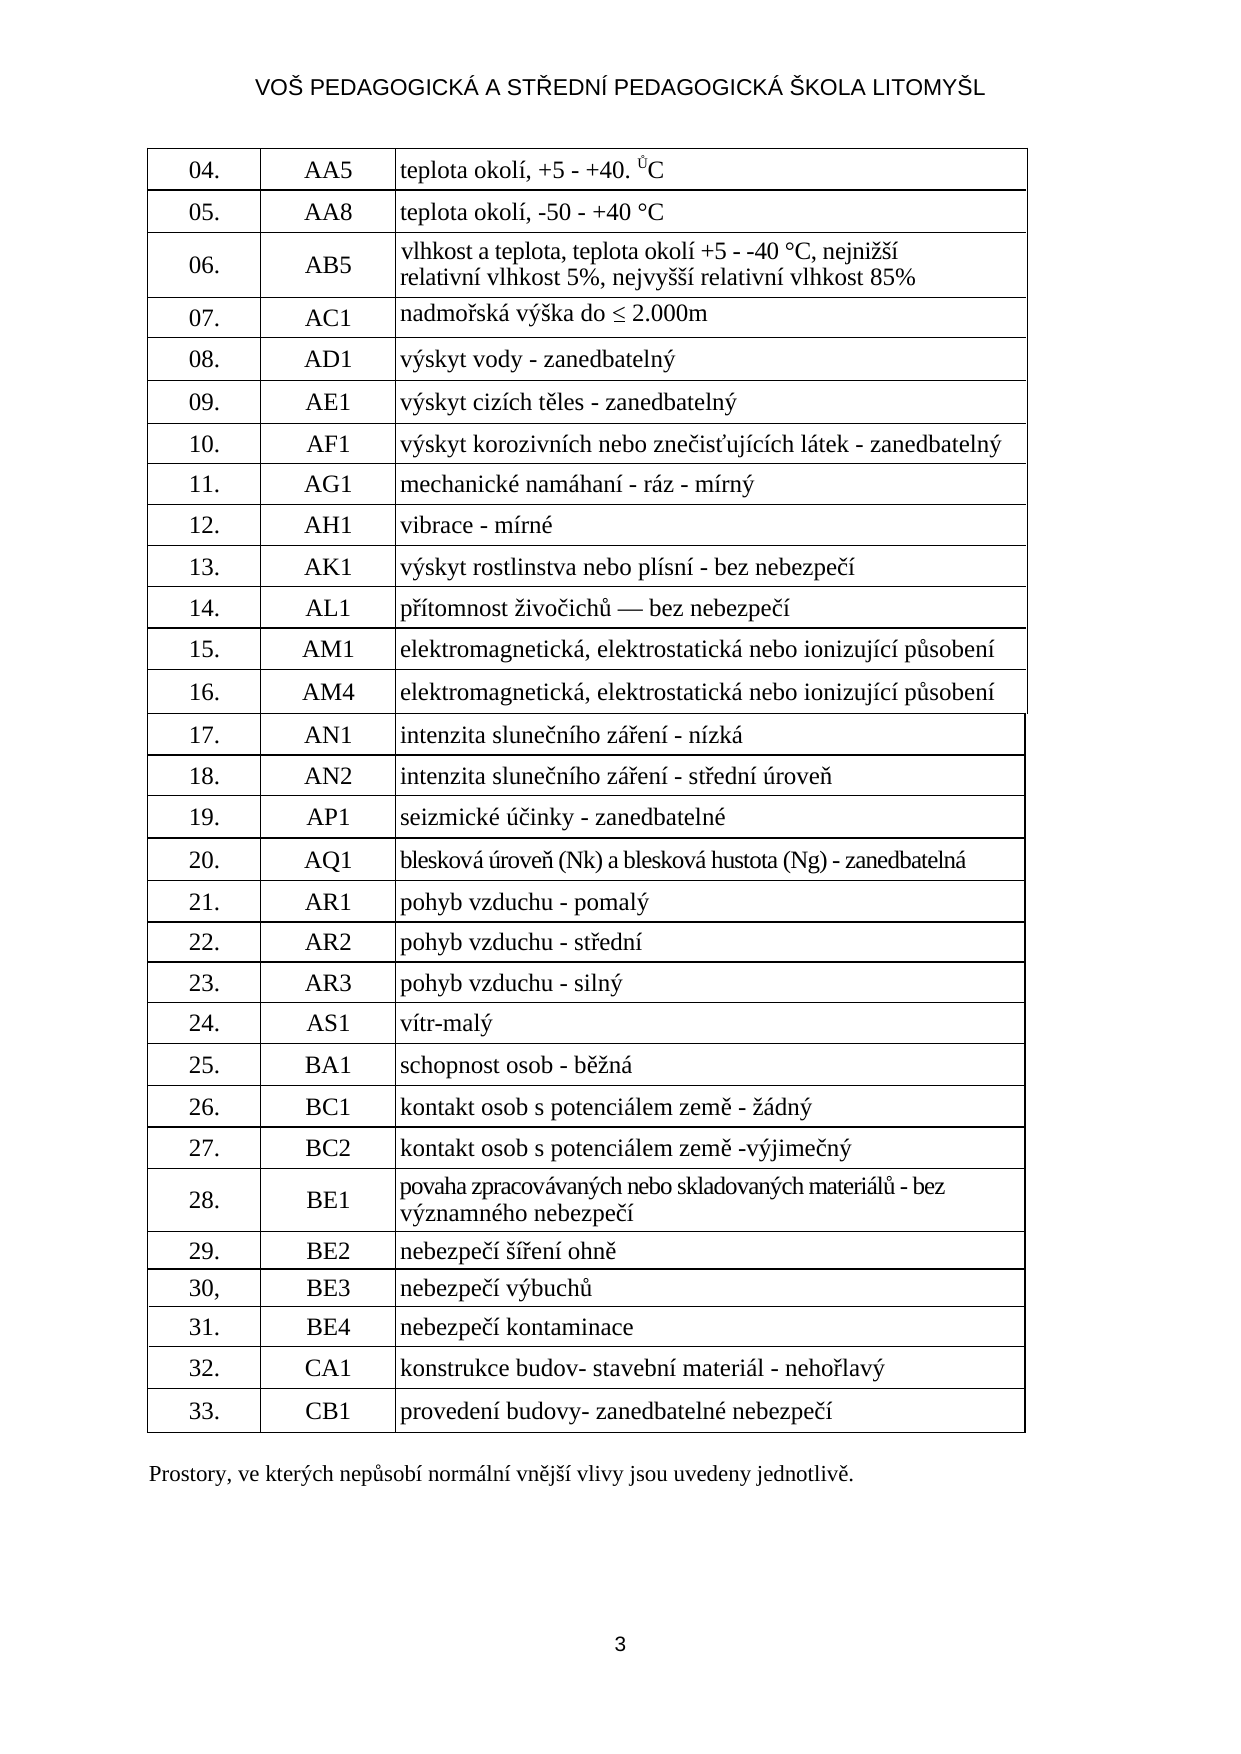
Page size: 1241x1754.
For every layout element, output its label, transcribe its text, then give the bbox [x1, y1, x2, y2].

table_cell 12. [148, 505, 260, 545]
table_cell kontakt osob s potenciálem země - žádný [396, 1086, 1024, 1126]
table_cell vlhkost a teplota, teplota okolí +5 - -40 °C, nejnižší relativní vlhkost 5%, nejvyšší relativní vlhkost 85% [396, 232, 1027, 297]
table_cell vítr-malý [396, 1003, 1024, 1043]
table_cell BC2 [261, 1128, 395, 1167]
table_cell elektromagnetická, elektrostatická nebo ionizující působení [396, 627, 1027, 669]
table_cell 29. [148, 1232, 260, 1268]
table_cell výskyt rostlinstva nebo plísní - bez nebezpečí [396, 545, 1027, 586]
table_cell AS1 [261, 1003, 395, 1043]
table_cell 04. [148, 149, 260, 189]
table_cell 31. [148, 1307, 260, 1346]
table_cell 09. [148, 381, 260, 423]
table_cell AD1 [261, 338, 395, 379]
table_cell 20. [148, 839, 260, 879]
table_cell 05. [148, 191, 260, 232]
table_cell 22. [148, 923, 260, 961]
table_cell AM4 [261, 670, 395, 713]
table_cell přítomnost živočichů — bez nebezpečí [396, 586, 1027, 627]
table_cell výskyt korozivních nebo znečisťujících látek - zanedbatelný [396, 423, 1027, 463]
table_cell 07. [148, 298, 260, 337]
table_cell BA1 [261, 1044, 395, 1084]
table_cell BC1 [261, 1086, 395, 1126]
table_cell mechanické namáhaní - ráz - mírný [396, 463, 1027, 504]
table_cell AK1 [261, 546, 395, 586]
table_cell AH1 [261, 505, 395, 545]
table_cell pohyb vzduchu - střední [396, 923, 1024, 961]
table_cell teplota okolí, -50 - +40 °C [396, 189, 1027, 232]
table_cell seizmické účinky - zanedbatelné [396, 796, 1024, 837]
table_cell intenzita slunečního záření - nízká [396, 714, 1024, 754]
table_cell 28. [148, 1169, 260, 1231]
table_cell provedení budovy- zanedbatelné nebezpečí [396, 1389, 1024, 1432]
table_cell 16. [148, 670, 260, 713]
table_cell BE4 [261, 1307, 395, 1346]
table_cell povaha zpracovávaných nebo skladovaných materiálů - bez významného nebezpečí [396, 1169, 1024, 1231]
table_cell 33. [148, 1389, 260, 1432]
table_cell teplota okolí, +5 - +40. ŮC [396, 149, 1027, 189]
table_cell schopnost osob - běžná [396, 1044, 1024, 1084]
table_cell AN2 [261, 756, 395, 794]
table_cell 17. [148, 714, 260, 754]
table_cell AR1 [261, 881, 395, 921]
table_cell AR3 [261, 963, 395, 1002]
table_cell 11. [148, 464, 260, 504]
table_cell kontakt osob s potenciálem země -výjimečný [396, 1128, 1024, 1167]
table_cell 32. [148, 1347, 260, 1388]
table_cell 26. [148, 1086, 260, 1126]
table_cell CA1 [261, 1347, 395, 1388]
table_cell AE1 [261, 381, 395, 423]
table_cell elektromagnetická, elektrostatická nebo ionizující působení [396, 669, 1027, 713]
table_cell 15. [148, 629, 260, 669]
table_cell konstrukce budov- stavební materiál - nehořlavý [396, 1347, 1024, 1388]
table_cell nadmořská výška do < 2.000m [396, 297, 1027, 337]
table_cell 14. [148, 587, 260, 627]
table_cell AL1 [261, 587, 395, 627]
table_cell AP1 [261, 796, 395, 837]
table_cell nebezpečí šíření ohně [396, 1232, 1024, 1268]
table_cell 18. [148, 756, 260, 794]
table_cell AA5 [261, 149, 395, 189]
table_cell AC1 [261, 298, 395, 337]
table_cell AQ1 [261, 839, 395, 879]
table_cell 13. [148, 546, 260, 586]
table_cell BE2 [261, 1232, 395, 1268]
table_cell AF1 [261, 424, 395, 463]
table_cell výskyt vody - zanedbatelný [396, 337, 1027, 379]
table_cell blesková úroveň (Nk) a blesková hustota (Ng) - zanedbatelná [396, 839, 1024, 879]
table_cell 23. [148, 963, 260, 1002]
table_cell CB1 [261, 1389, 395, 1432]
table_cell BE1 [261, 1169, 395, 1231]
table_cell 27. [148, 1128, 260, 1167]
table_cell intenzita slunečního záření - střední úroveň [396, 756, 1024, 794]
table_cell výskyt cizích těles - zanedbatelný [396, 380, 1027, 423]
table_cell AR2 [261, 923, 395, 961]
table_cell 25. [148, 1044, 260, 1084]
table_cell 19. [148, 796, 260, 837]
table_cell AB5 [261, 233, 395, 297]
table_cell vibrace - mírné [396, 504, 1027, 545]
table_cell 06. [148, 233, 260, 297]
table_cell 24. [148, 1003, 260, 1043]
table_cell 08. [148, 338, 260, 379]
table_cell nebezpečí výbuchů [396, 1270, 1024, 1306]
table_cell 30, [148, 1270, 260, 1306]
table_cell 10. [148, 424, 260, 463]
table_cell nebezpečí kontaminace [396, 1307, 1024, 1346]
table_cell pohyb vzduchu - silný [396, 963, 1024, 1002]
table_cell BE3 [261, 1270, 395, 1306]
table_cell 21. [148, 881, 260, 921]
table_cell AM1 [261, 629, 395, 669]
table_cell pohyb vzduchu - pomalý [396, 881, 1024, 921]
table_cell AA8 [261, 191, 395, 232]
table_cell AN1 [261, 714, 395, 754]
text Prostory, ve kterých nepůsobí normální vnější vlivy jsou uvedeny jednotlivě. [149, 1459, 1093, 1486]
table_cell AG1 [261, 464, 395, 504]
